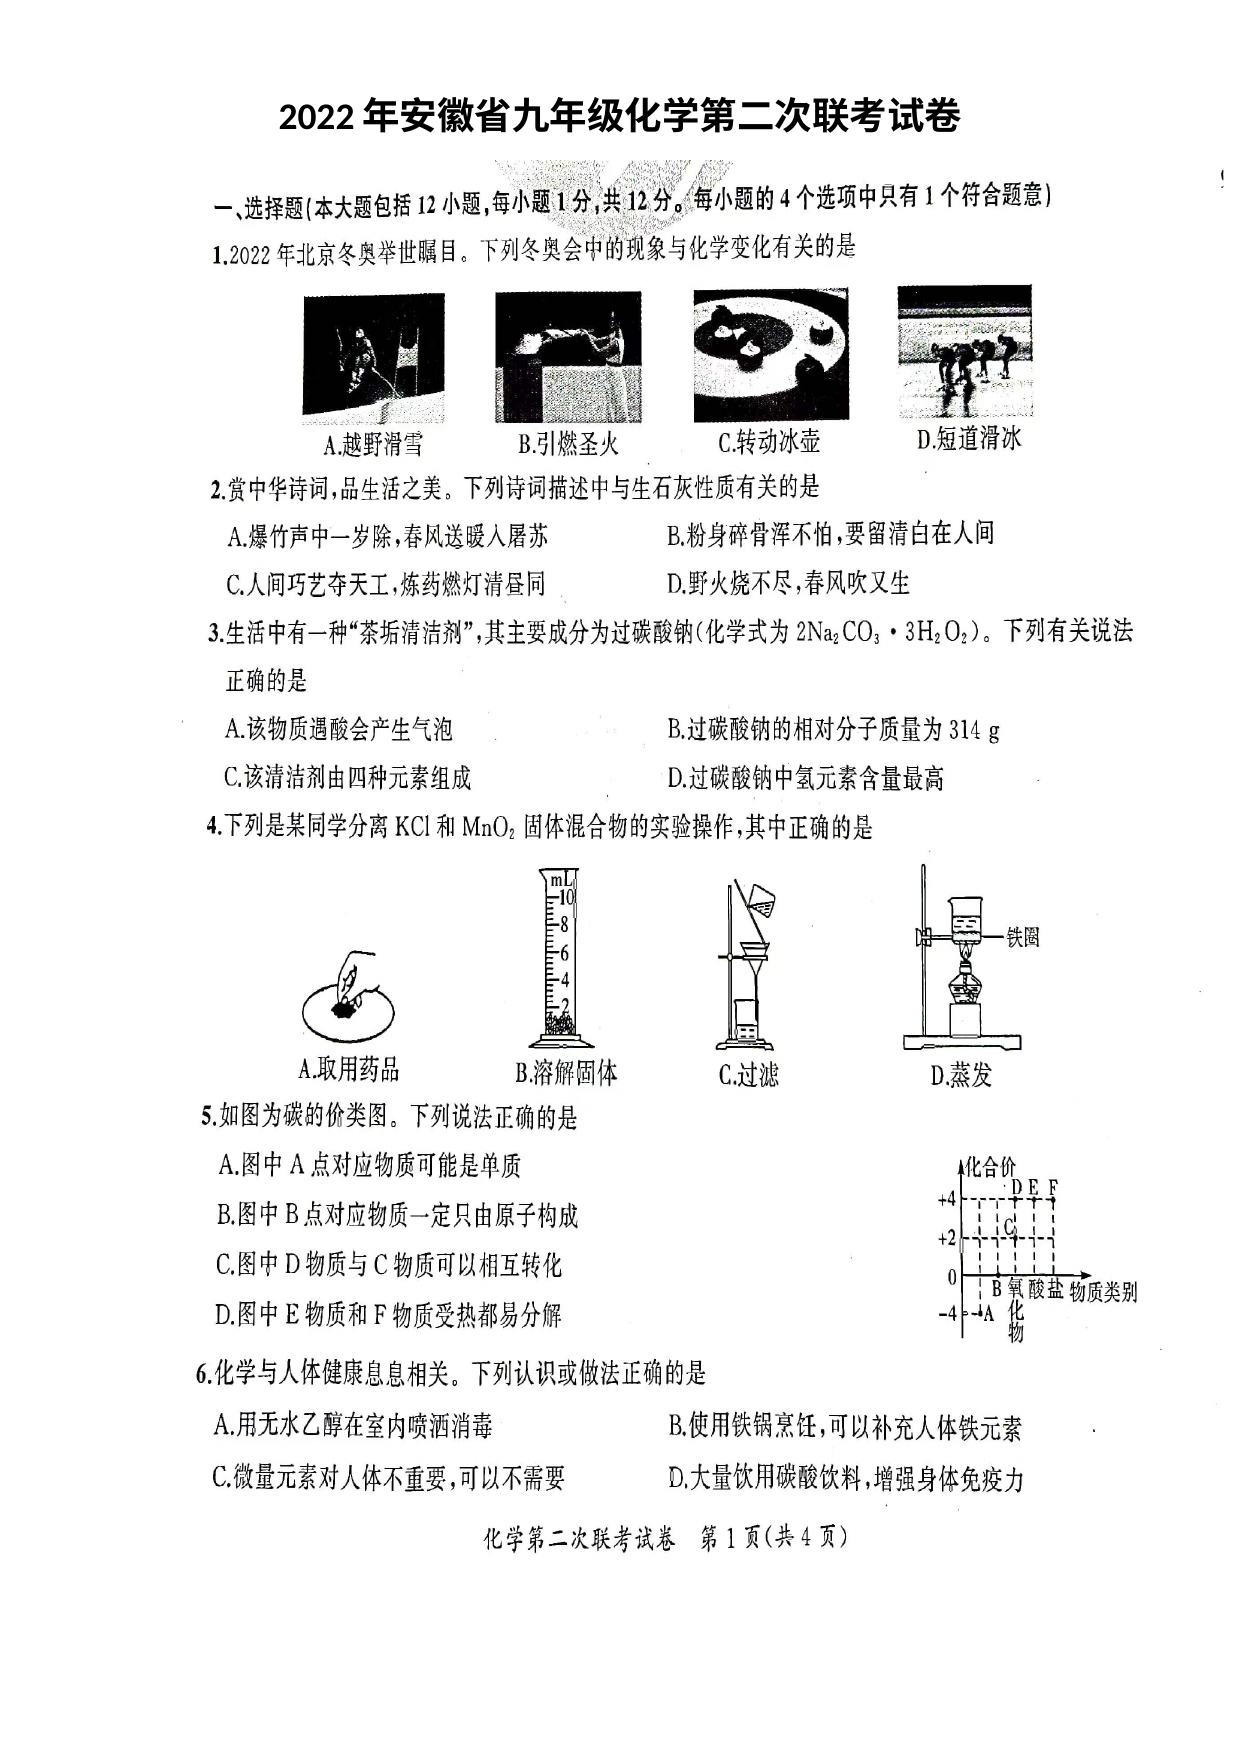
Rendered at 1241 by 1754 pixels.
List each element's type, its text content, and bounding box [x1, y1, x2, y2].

text 2022年安徽省九年级化学第二次联考试卷 [75, 81, 1165, 146]
picture [148, 160, 1224, 1578]
